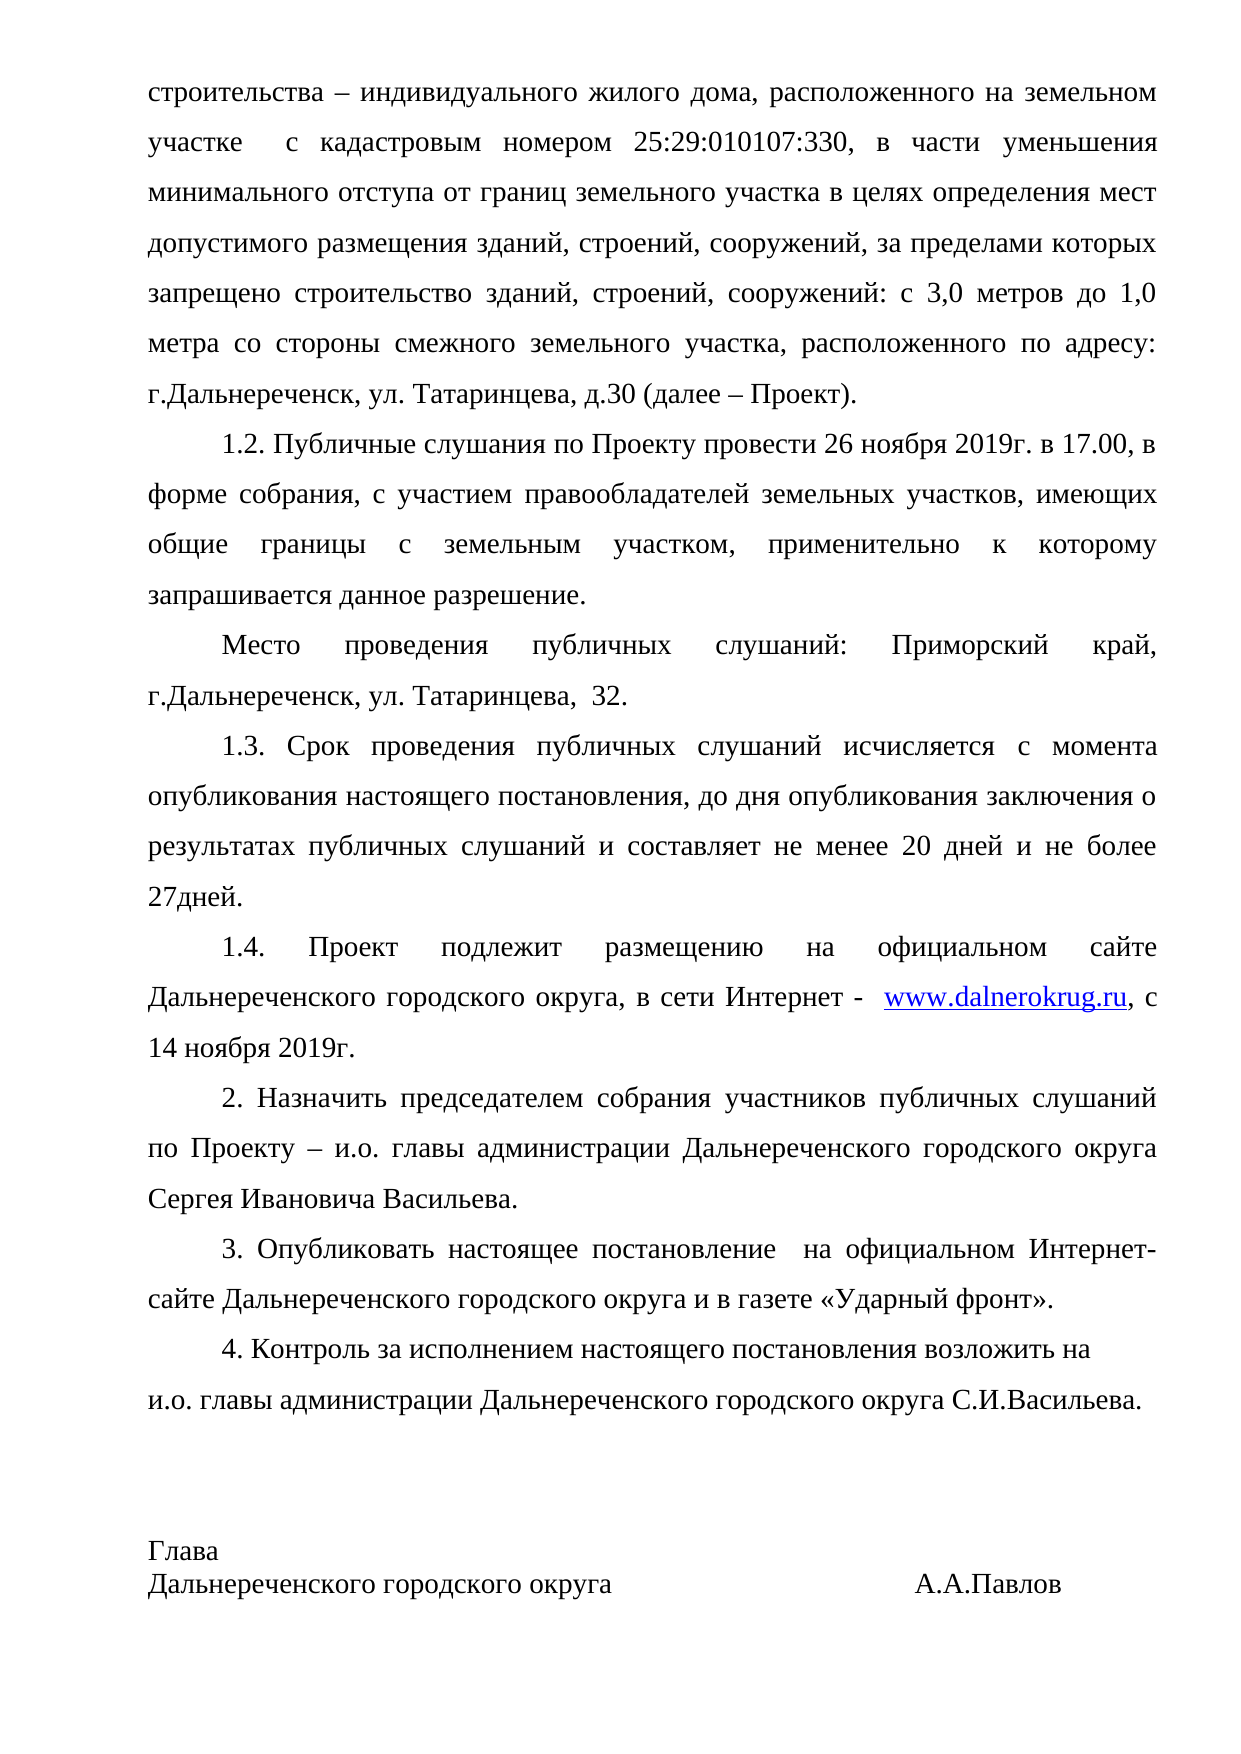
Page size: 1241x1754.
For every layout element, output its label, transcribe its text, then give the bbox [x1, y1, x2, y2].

text и.о. главы администрации Дальнереченского городского округа С.И.Васильева. [148, 1382, 1157, 1416]
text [148, 74, 1158, 409]
text 4. Контроль за исполнением настоящего постановления возложить на [148, 1332, 1157, 1365]
text 2. Назначить председателем собрания участников публичных слушаний по Проекту – и.о. главы администрации Дальнереченского городского округа Сергея Ивановича Васильева. [148, 1080, 1158, 1214]
text 1.3. Срок проведения публичных слушаний исчисляется с момента опубликования настоящего постановления, до дня опубликования заключения о результатах публичных слушаний и составляет не менее 20 дней и не более 27дней. [148, 728, 1158, 912]
text 3. Опубликовать настоящее постановление на официальном Интернет-сайте Дальнереченского городского округа и в газете «Ударный фронт». [148, 1231, 1157, 1315]
text Место проведения публичных слушаний: Приморский край, г.Дальнереченск, ул. Татаринцева, 32. [148, 627, 1158, 711]
text Глава [148, 1533, 1157, 1566]
text Дальнереченского городского округа А.А.Павлов [148, 1566, 1157, 1600]
text 1.2. Публичные слушания по Проекту провести 26 ноября 2019г. в 17.00, в форме собрания, с участием правообладателей земельных участков, имеющих общие границы с земельным участком, применительно к которому запрашивается данное разрешение. [148, 426, 1158, 611]
text 1.4. Проект подлежит размещению на официальном сайте Дальнереченского городского округа, в сети Интернет - www.dalnerokrug.ru, с 14 ноября 2019г. [148, 929, 1158, 1063]
